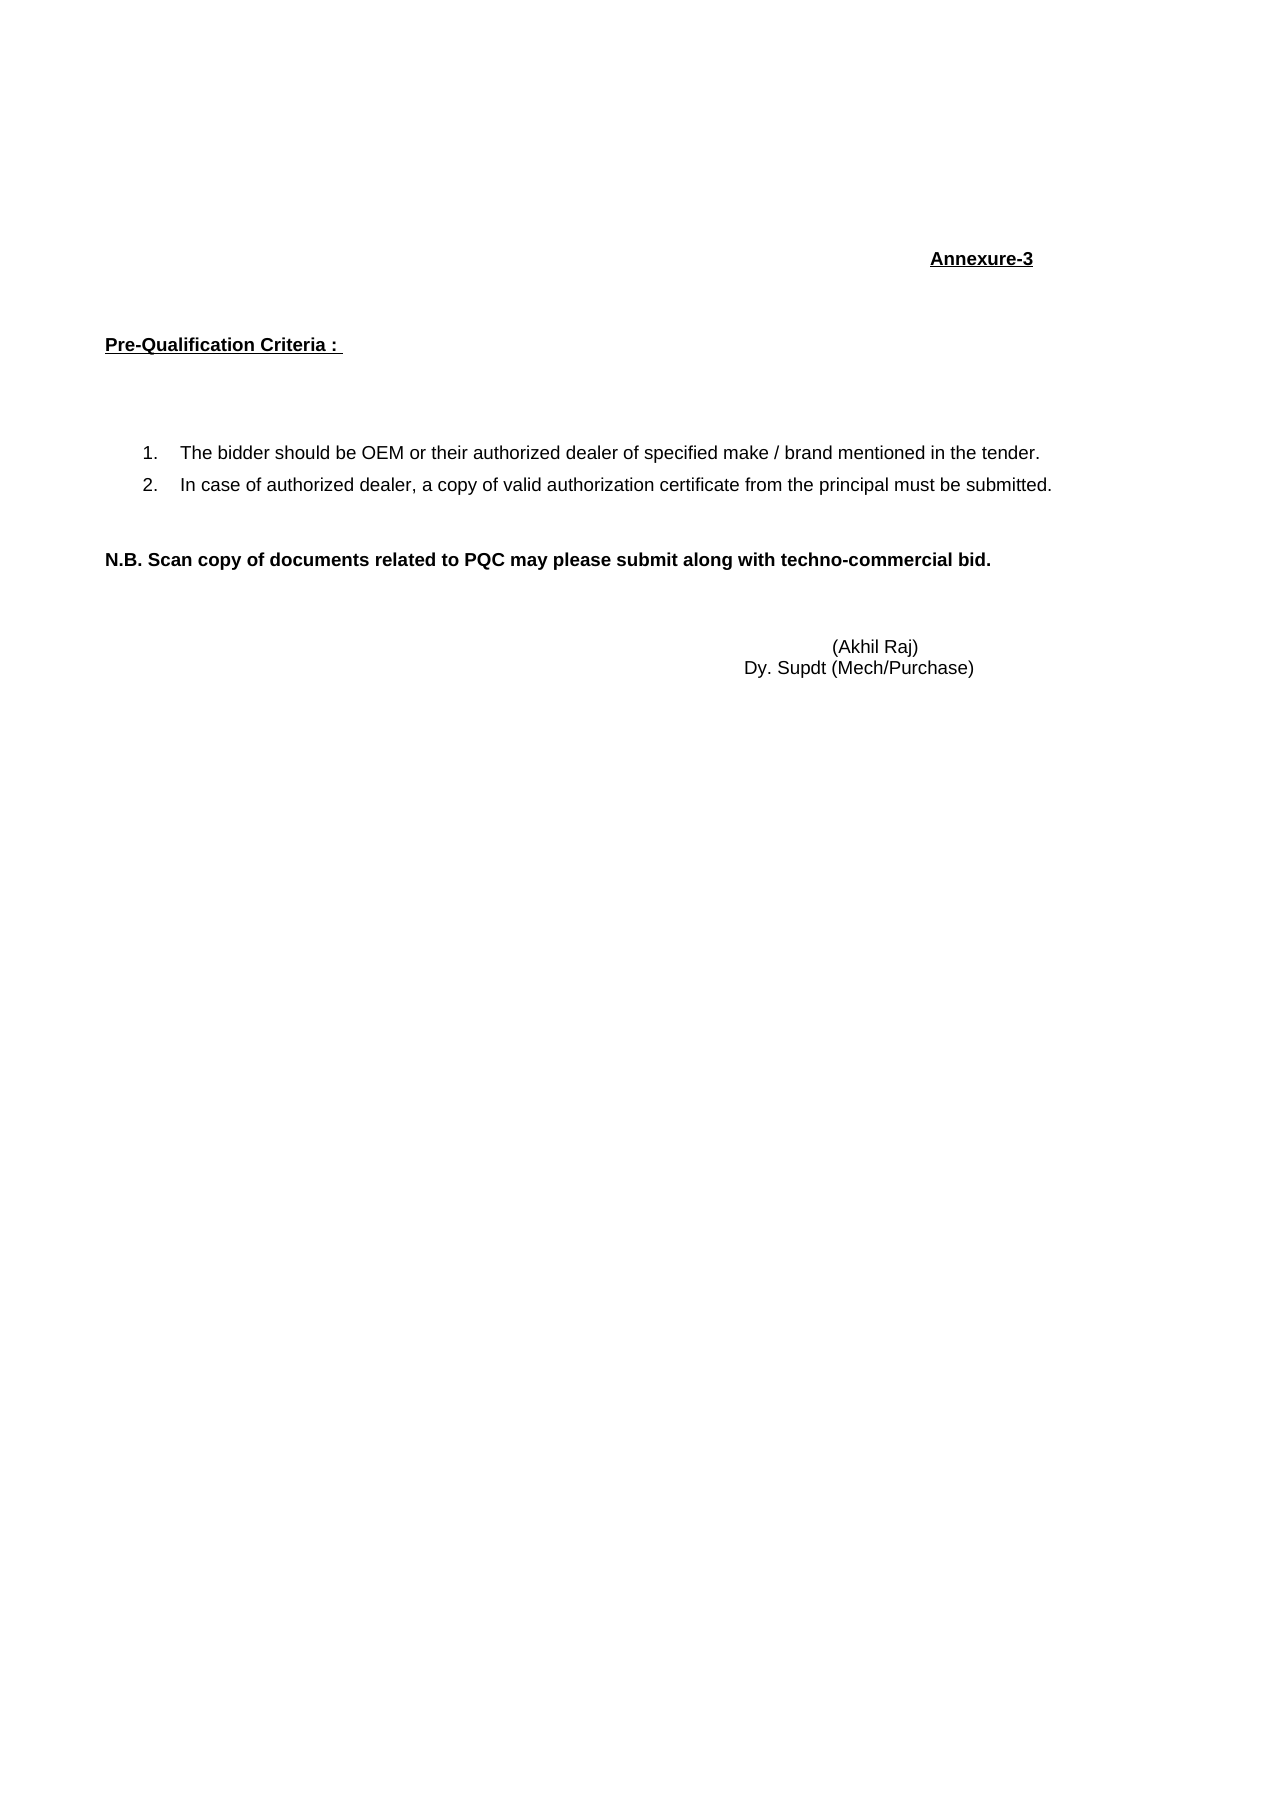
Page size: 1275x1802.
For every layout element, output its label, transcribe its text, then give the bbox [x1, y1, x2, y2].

list The bidder should be OEM or their authorized dealer of specified make / brand mentioned in the tender. [142, 442, 1185, 463]
text (Akhil Raj) [705, 636, 1185, 657]
text Pre-Qualification Criteria : [105, 334, 1185, 355]
text Dy. Supdt (Mech/Purchase) [105, 657, 1185, 679]
text N.B. Scan copy of documents related to PQC may please submit along with techno-commercial bid. [105, 549, 1185, 571]
text Annexure-3 [855, 247, 1185, 269]
list In case of authorized dealer, a copy of valid authorization certificate from the principal must be submitted. [142, 474, 1185, 495]
